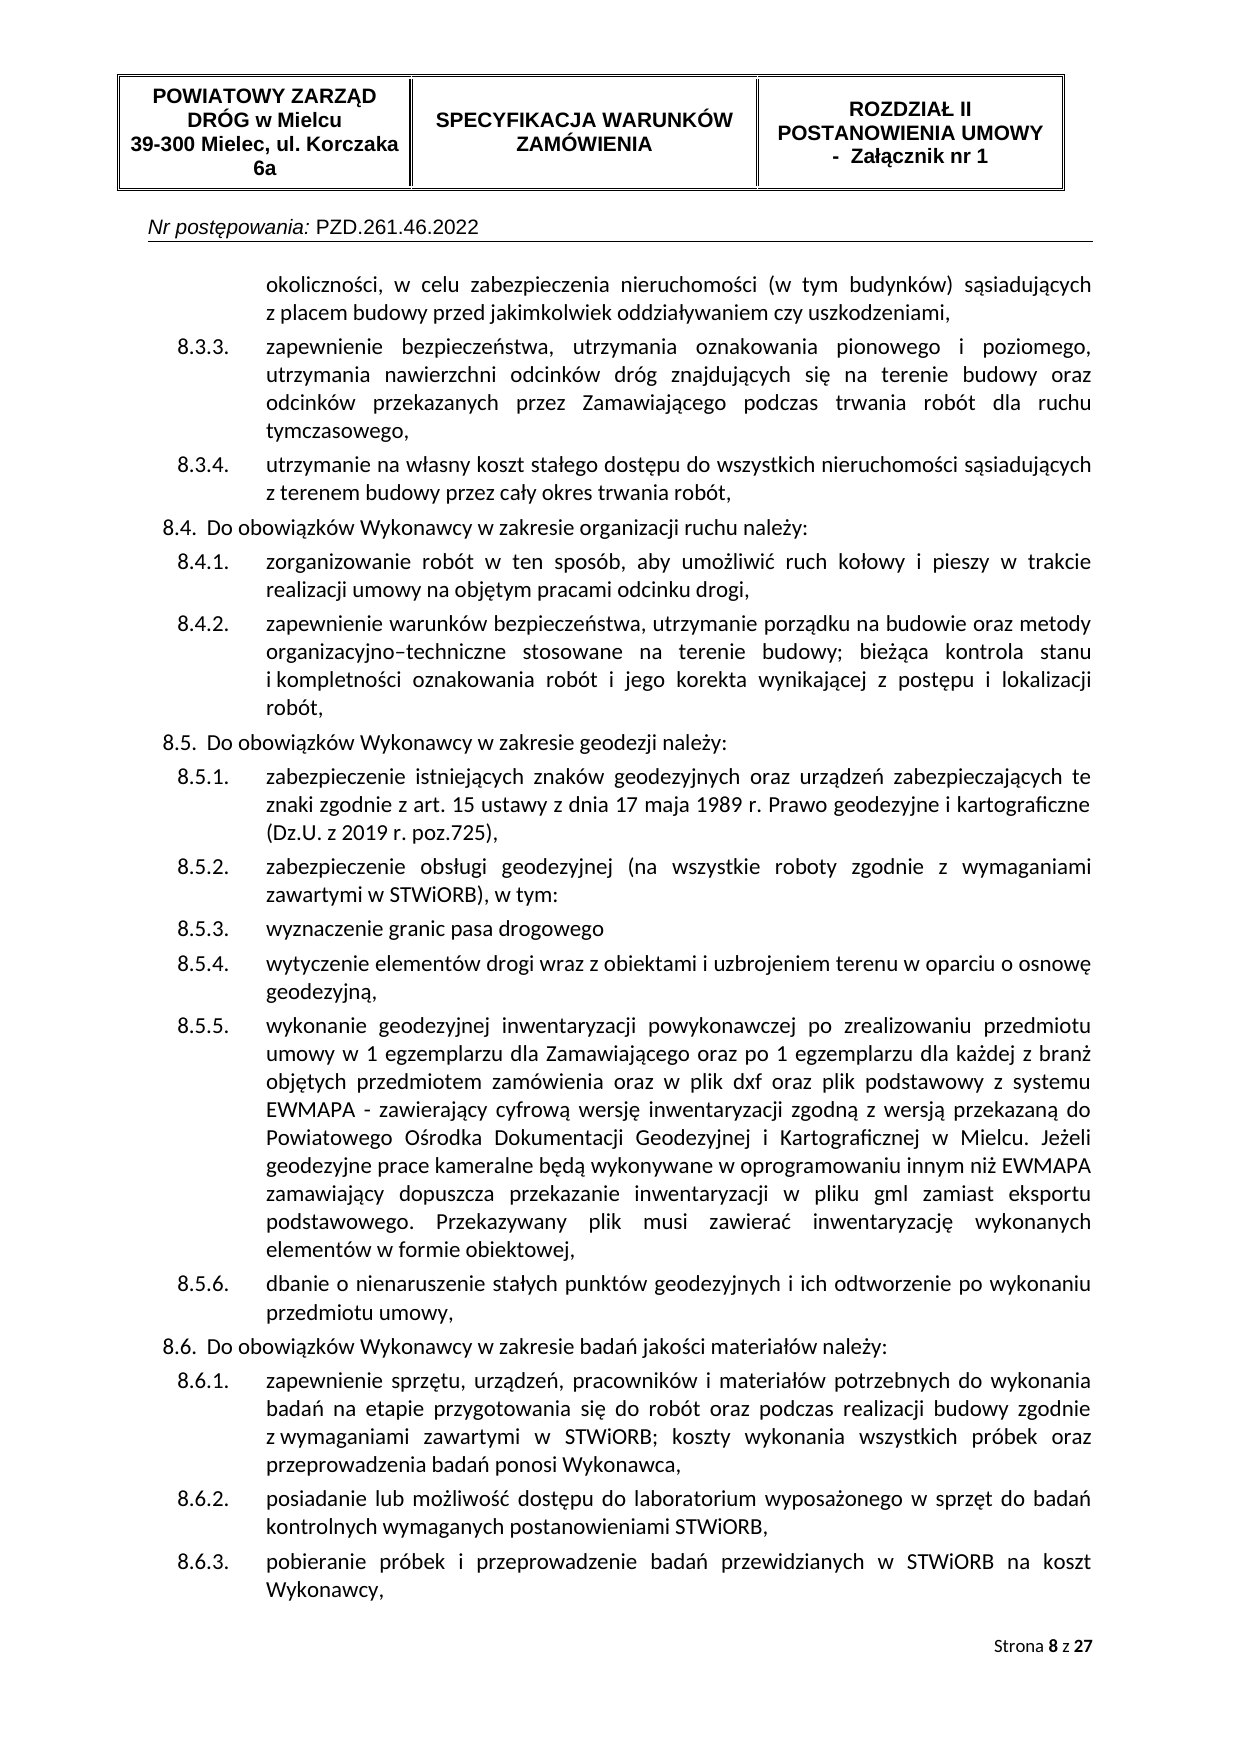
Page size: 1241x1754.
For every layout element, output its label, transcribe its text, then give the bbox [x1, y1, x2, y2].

subtitle dbanie o nienaruszenie stałych punktów geodezyjnych i ich odtworzenie po wykonaniu przedmiotu umowy, [177, 1269, 1093, 1326]
subtitle Do obowiązków Wykonawcy w zakresie badań jakości materiałów należy: [162, 1332, 1093, 1360]
subtitle zapewnienie sprzętu, urządzeń, pracowników i materiałów potrzebnych do wykonania badań na etapie przygotowania się do robót oraz podczas realizacji budowy zgodnie z wymaganiami zawartymi w STWiORB; koszty wykonania wszystkich próbek oraz przeprowadzenia badań ponosi Wykonawca, [177, 1366, 1093, 1478]
subtitle wykonanie geodezyjnej inwentaryzacji powykonawczej po zrealizowaniu przedmiotu umowy w 1 egzemplarzu dla Zamawiającego oraz po 1 egzemplarzu dla każdej z branż objętych przedmiotem zamówienia oraz w plik dxf oraz plik podstawowy z systemu EWMAPA - zawierający cyfrową wersję inwentaryzacji zgodną z wersją przekazaną do Powiatowego Ośrodka Dokumentacji Geodezyjnej i Kartograficznej w Mielcu. Jeżeli geodezyjne prace kameralne będą wykonywane w oprogramowaniu innym niż EWMAPA zamawiający dopuszcza przekazanie inwentaryzacji w pliku gml zamiast eksportu podstawowego. Przekazywany plik musi zawierać inwentaryzację wykonanych elementów w formie obiektowej, [177, 1011, 1093, 1263]
subtitle wytyczenie elementów drogi wraz z obiektami i uzbrojeniem terenu w oparciu o osnowę geodezyjną, [177, 949, 1093, 1005]
subtitle posiadanie lub możliwość dostępu do laboratorium wyposażonego w sprzęt do badań kontrolnych wymaganych postanowieniami STWiORB, [177, 1484, 1093, 1541]
subtitle Do obowiązków Wykonawcy w zakresie geodezji należy: [162, 728, 1093, 756]
subtitle Do obowiązków Wykonawcy w zakresie organizacji ruchu należy: [162, 513, 1093, 541]
subtitle zabezpieczenie obsługi geodezyjnej (na wszystkie roboty zgodnie z wymaganiami zawartymi w STWiORB), w tym: [177, 852, 1093, 908]
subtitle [177, 270, 1093, 326]
subtitle wyznaczenie granic pasa drogowego [177, 914, 1093, 943]
subtitle zabezpieczenie istniejących znaków geodezyjnych oraz urządzeń zabezpieczających te znaki zgodnie z art. 15 ustawy z dnia 17 maja 1989 r. Prawo geodezyjne i kartograficzne (Dz.U. z 2019 r. poz.725), [177, 762, 1093, 846]
subtitle zapewnienie warunków bezpieczeństwa, utrzymanie porządku na budowie oraz metody organizacyjno–techniczne stosowane na terenie budowy; bieżąca kontrola stanu i kompletności oznakowania robót i jego korekta wynikającej z postępu i lokalizacji robót, [177, 609, 1093, 721]
subtitle pobieranie próbek i przeprowadzenie badań przewidzianych w STWiORB na koszt Wykonawcy, [177, 1547, 1093, 1603]
subtitle zorganizowanie robót w ten sposób, aby umożliwić ruch kołowy i pieszy w trakcie realizacji umowy na objętym pracami odcinku drogi, [177, 547, 1093, 603]
subtitle zapewnienie bezpieczeństwa, utrzymania oznakowania pionowego i poziomego, utrzymania nawierzchni odcinków dróg znajdujących się na terenie budowy oraz odcinków przekazanych przez Zamawiającego podczas trwania robót dla ruchu tymczasowego, [177, 332, 1093, 444]
subtitle utrzymanie na własny koszt stałego dostępu do wszystkich nieruchomości sąsiadujących z terenem budowy przez cały okres trwania robót, [177, 451, 1093, 507]
